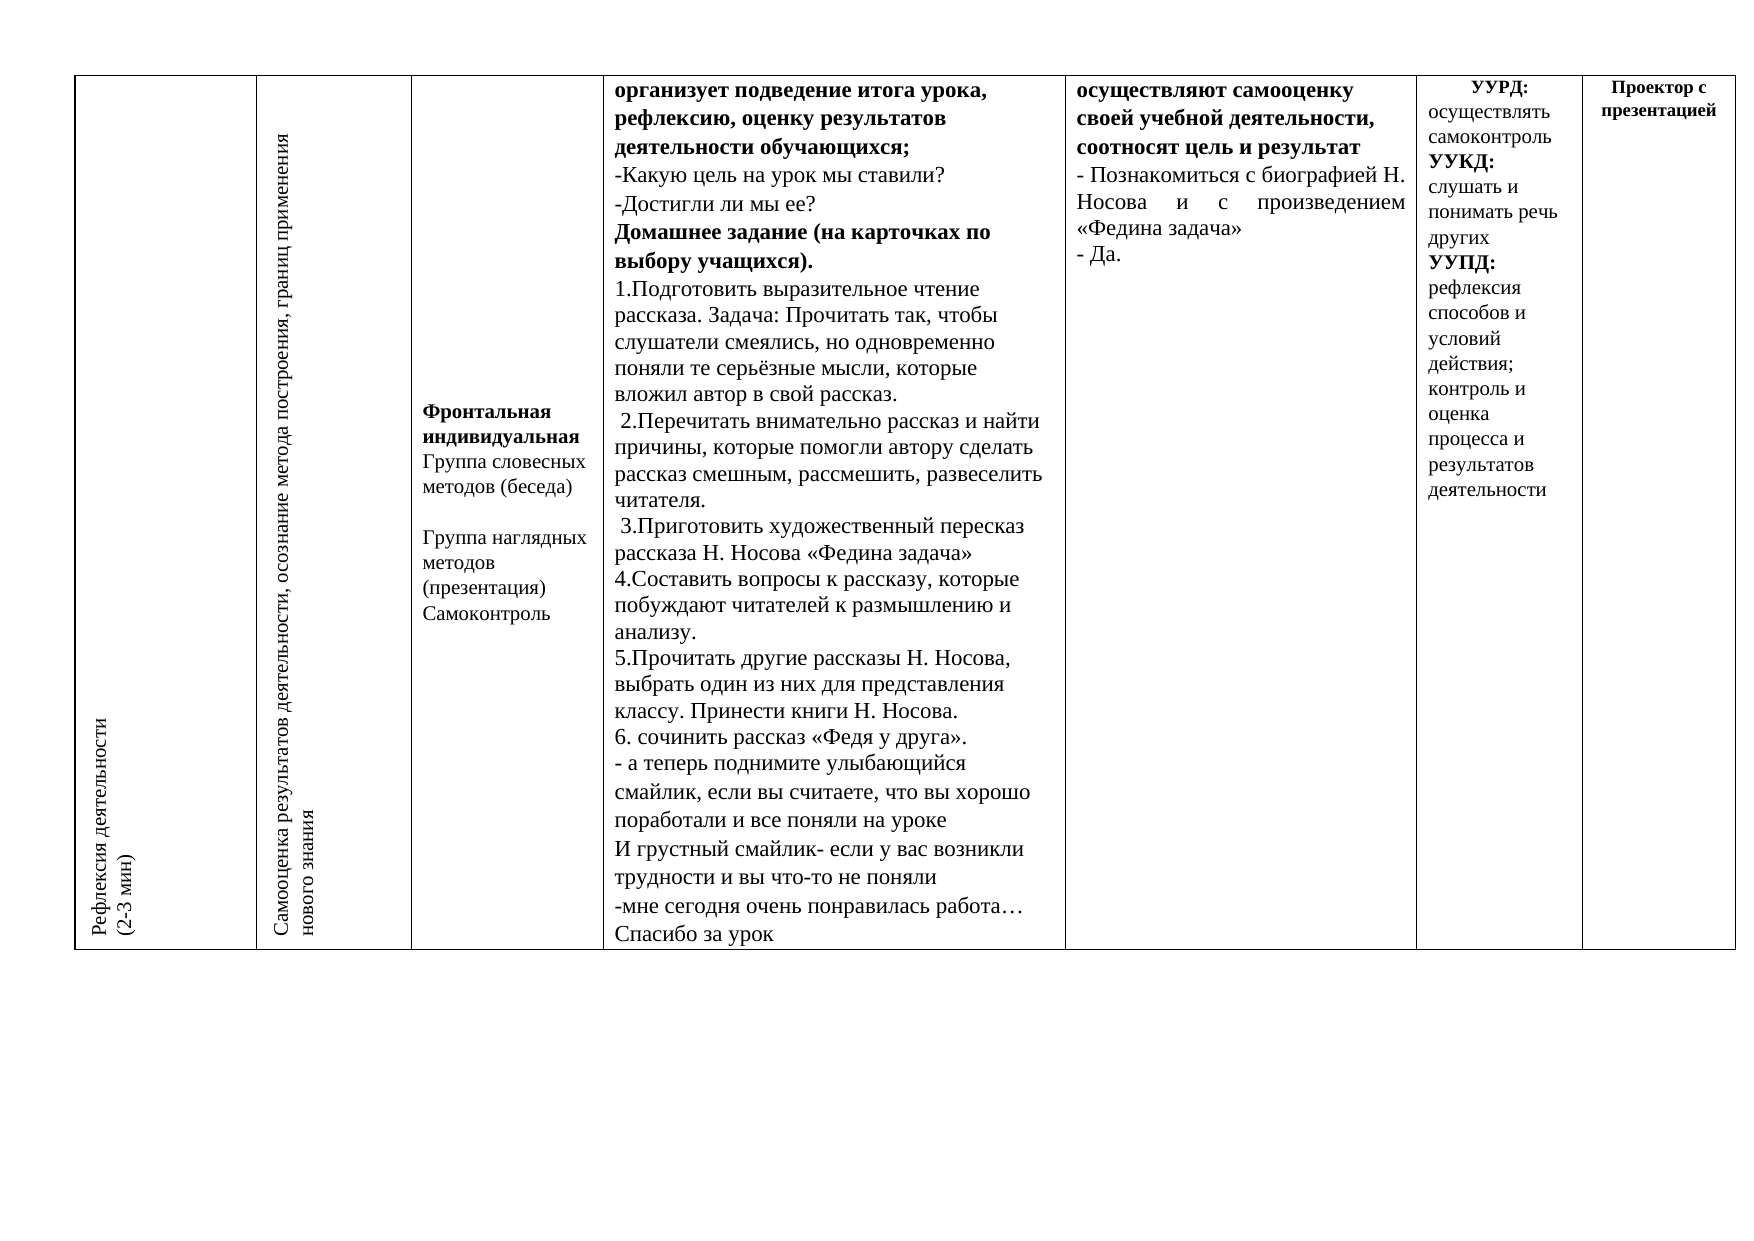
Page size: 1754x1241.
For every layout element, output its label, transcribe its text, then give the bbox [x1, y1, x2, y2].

table_cell Самооценка результатов деятельности, осознание метода построения, границ применения нового знания [257, 76, 411, 948]
table_cell Проектор с презентацией [1583, 76, 1735, 948]
table_cell Фронтальная индивидуальная Группа словесных методов (беседа) Группа наглядных методов (презентация) Самоконтроль [412, 76, 603, 948]
table_cell осуществляют самооценку своей учебной деятельности, соотносят цель и результат - Познакомиться с биографией Н. Носова и с произведением «Федина задача» - Да. [1066, 76, 1416, 948]
table_cell УУРД: осуществлять самоконтроль УУКД: слушать и понимать речь других УУПД: рефлексия способов и условий действия; контроль и оценка процесса и результатов деятельности [1417, 76, 1582, 948]
table_cell Рефлексия деятельности (2-3 мин) [76, 76, 256, 948]
table_cell организует подведение итога урока, рефлексию, оценку результатов деятельности обучающихся; -Какую цель на урок мы ставили? -Достигли ли мы ее? Домашнее задание (на карточках по выбору учащихся). 1.Подготовить выразительное чтение рассказа. Задача: Прочитать так, чтобы слушатели смеялись, но одновременно поняли те серьёзные мысли, которые вложил автор в свой рассказ. 2.Перечитать внимательно рассказ и найти причины, которые помогли автору сделать рассказ смешным, рассмешить, развеселить читателя. 3.Приготовить художественный пересказ рассказа Н. Носова «Федина задача» 4.Составить вопросы к рассказу, которые побуждают читателей к размышлению и анализу. 5.Прочитать другие рассказы Н. Носова, выбрать один из них для представления классу. Принести книги Н. Носова. 6. сочинить рассказ «Федя у друга». - а теперь поднимите улыбающийся смайлик, если вы считаете, что вы хорошо поработали и все поняли на уроке И грустный смайлик- если у вас возникли трудности и вы что-то не поняли -мне сегодня очень понравилась работа… Спасибо за урок [604, 76, 1065, 948]
